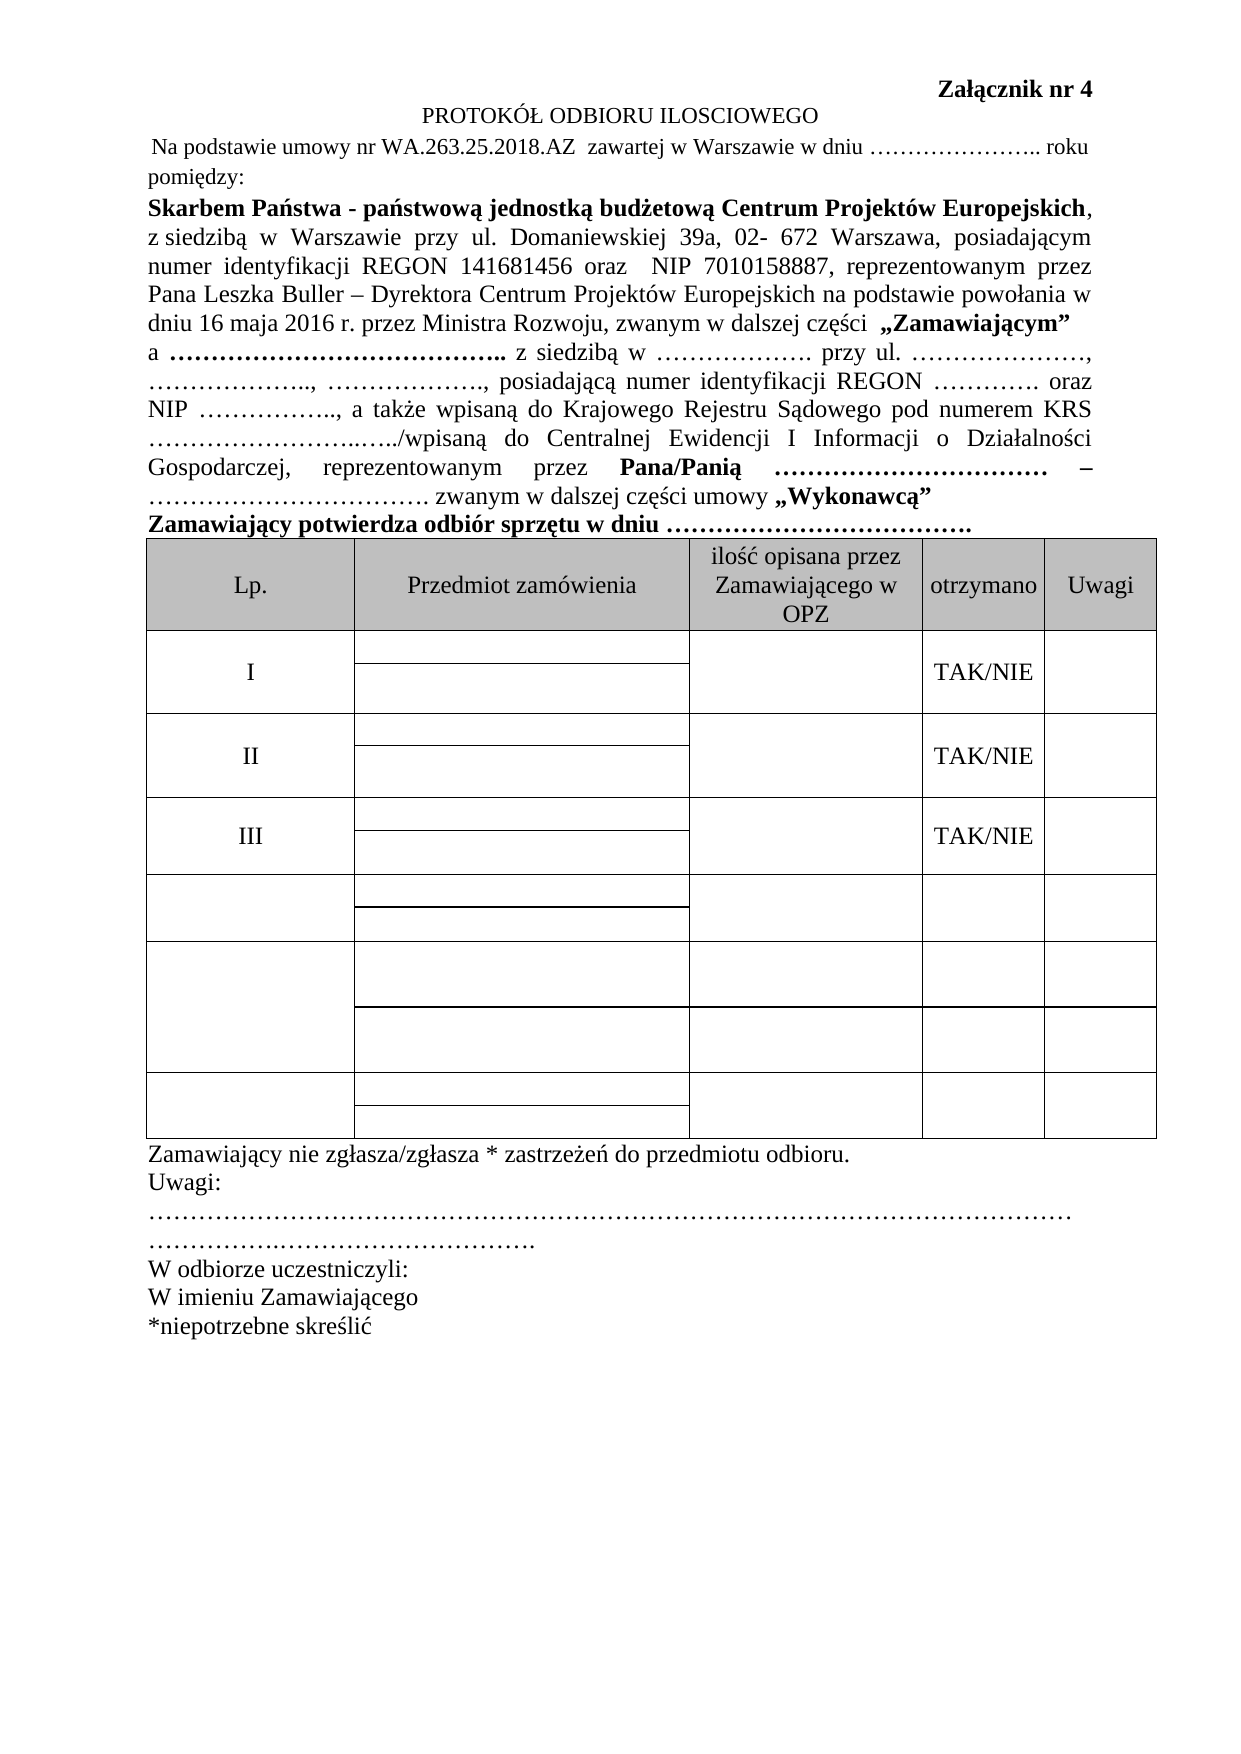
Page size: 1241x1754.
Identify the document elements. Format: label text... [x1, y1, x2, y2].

table_cell [1045, 631, 1156, 713]
text Zamawiający nie zgłasza/zgłasza * zastrzeżeń do przedmiotu odbioru. [148, 1139, 1093, 1167]
table_cell [690, 714, 922, 797]
table_cell [690, 1008, 922, 1072]
table_cell [923, 1008, 1044, 1072]
table_header Lp. [147, 539, 354, 630]
table_cell [923, 1073, 1044, 1138]
table_cell [1045, 714, 1156, 797]
text Uwagi:……………………………………………………………………………………………………………….…………………………. [148, 1167, 1093, 1254]
table_cell TAK/NIE [923, 631, 1044, 713]
table_cell I [147, 631, 354, 713]
table_cell [147, 875, 354, 941]
table_cell [923, 942, 1044, 1006]
subtitle Na podstawie umowy nr WA.263.25.2018.AZ zawartej w Warszawie w dniu ………………….. roku [148, 133, 1093, 159]
table_cell [355, 831, 689, 873]
table_cell [355, 746, 689, 797]
table_cell [355, 908, 689, 941]
text a ………………………………….. z siedzibą w ………………. przy ul. …………………, ……………….., ………………., posiadającą numer identyfikacji REGON …………. oraz NIP …………….., a także wpisaną do Krajowego Rejestru Sądowego pod numerem KRS ……………………..…../wpisaną do Centralnej Ewidencji I Informacji o Działalności Gospodarczej, reprezentowanym przez Pana/Panią …………………………… – ……………………………. zwanym w dalszej części umowy „Wykonawcą” [148, 337, 1093, 509]
table_header Przedmiot zamówienia [355, 539, 689, 630]
table_cell II [147, 714, 354, 797]
table_cell [690, 942, 922, 1006]
table_cell [690, 875, 922, 941]
table_cell [355, 942, 689, 1006]
table_header otrzymano [923, 539, 1044, 630]
subtitle PROTOKÓŁ ODBIORU ILOSCIOWEGO [148, 103, 1093, 129]
table_cell TAK/NIE [923, 714, 1044, 797]
table_cell [1045, 875, 1156, 941]
table_cell [355, 631, 689, 663]
table_cell [355, 1106, 689, 1138]
table_cell [923, 875, 1044, 941]
text Załącznik nr 4 [148, 74, 1093, 103]
table_cell [1045, 942, 1156, 1006]
table_cell [355, 1073, 689, 1105]
table_cell [1045, 798, 1156, 873]
table_cell [690, 1073, 922, 1138]
text W imieniu Zamawiającego [148, 1282, 1093, 1311]
table_cell III [147, 798, 354, 873]
table_cell [355, 1008, 689, 1072]
table_cell [355, 664, 689, 713]
table_cell [1045, 1073, 1156, 1138]
table_cell [147, 1073, 354, 1138]
table_header ilość opisana przez Zamawiającego w OPZ [690, 539, 922, 630]
table_cell [690, 631, 922, 713]
text Zamawiający potwierdza odbiór sprzętu w dniu ………………………………. [148, 509, 1093, 538]
text Skarbem Państwa - państwową jednostką budżetową Centrum Projektów Europejskich, z siedzibą w Warszawie przy ul. Domaniewskiej 39a, 02- 672 Warszawa, posiadającym numer identyfikacji REGON 141681456 oraz NIP 7010158887, reprezentowanym przez Pana Leszka Buller – Dyrektora Centrum Projektów Europejskich na podstawie powołania w dniu 16 maja 2016 r. przez Ministra Rozwoju, zwanym w dalszej części „Zamawiającym” [148, 193, 1093, 337]
table_cell [355, 875, 689, 906]
table_header Uwagi [1045, 539, 1156, 630]
table_cell [355, 798, 689, 830]
table_cell [690, 798, 922, 873]
table_cell [1045, 1008, 1156, 1072]
text W odbiorze uczestniczyli: [148, 1254, 1093, 1282]
table_cell [355, 714, 689, 745]
table_cell [147, 942, 354, 1072]
table_cell TAK/NIE [923, 798, 1044, 873]
text *niepotrzebne skreślić [148, 1311, 1093, 1340]
subtitle pomiędzy: [148, 163, 1093, 189]
